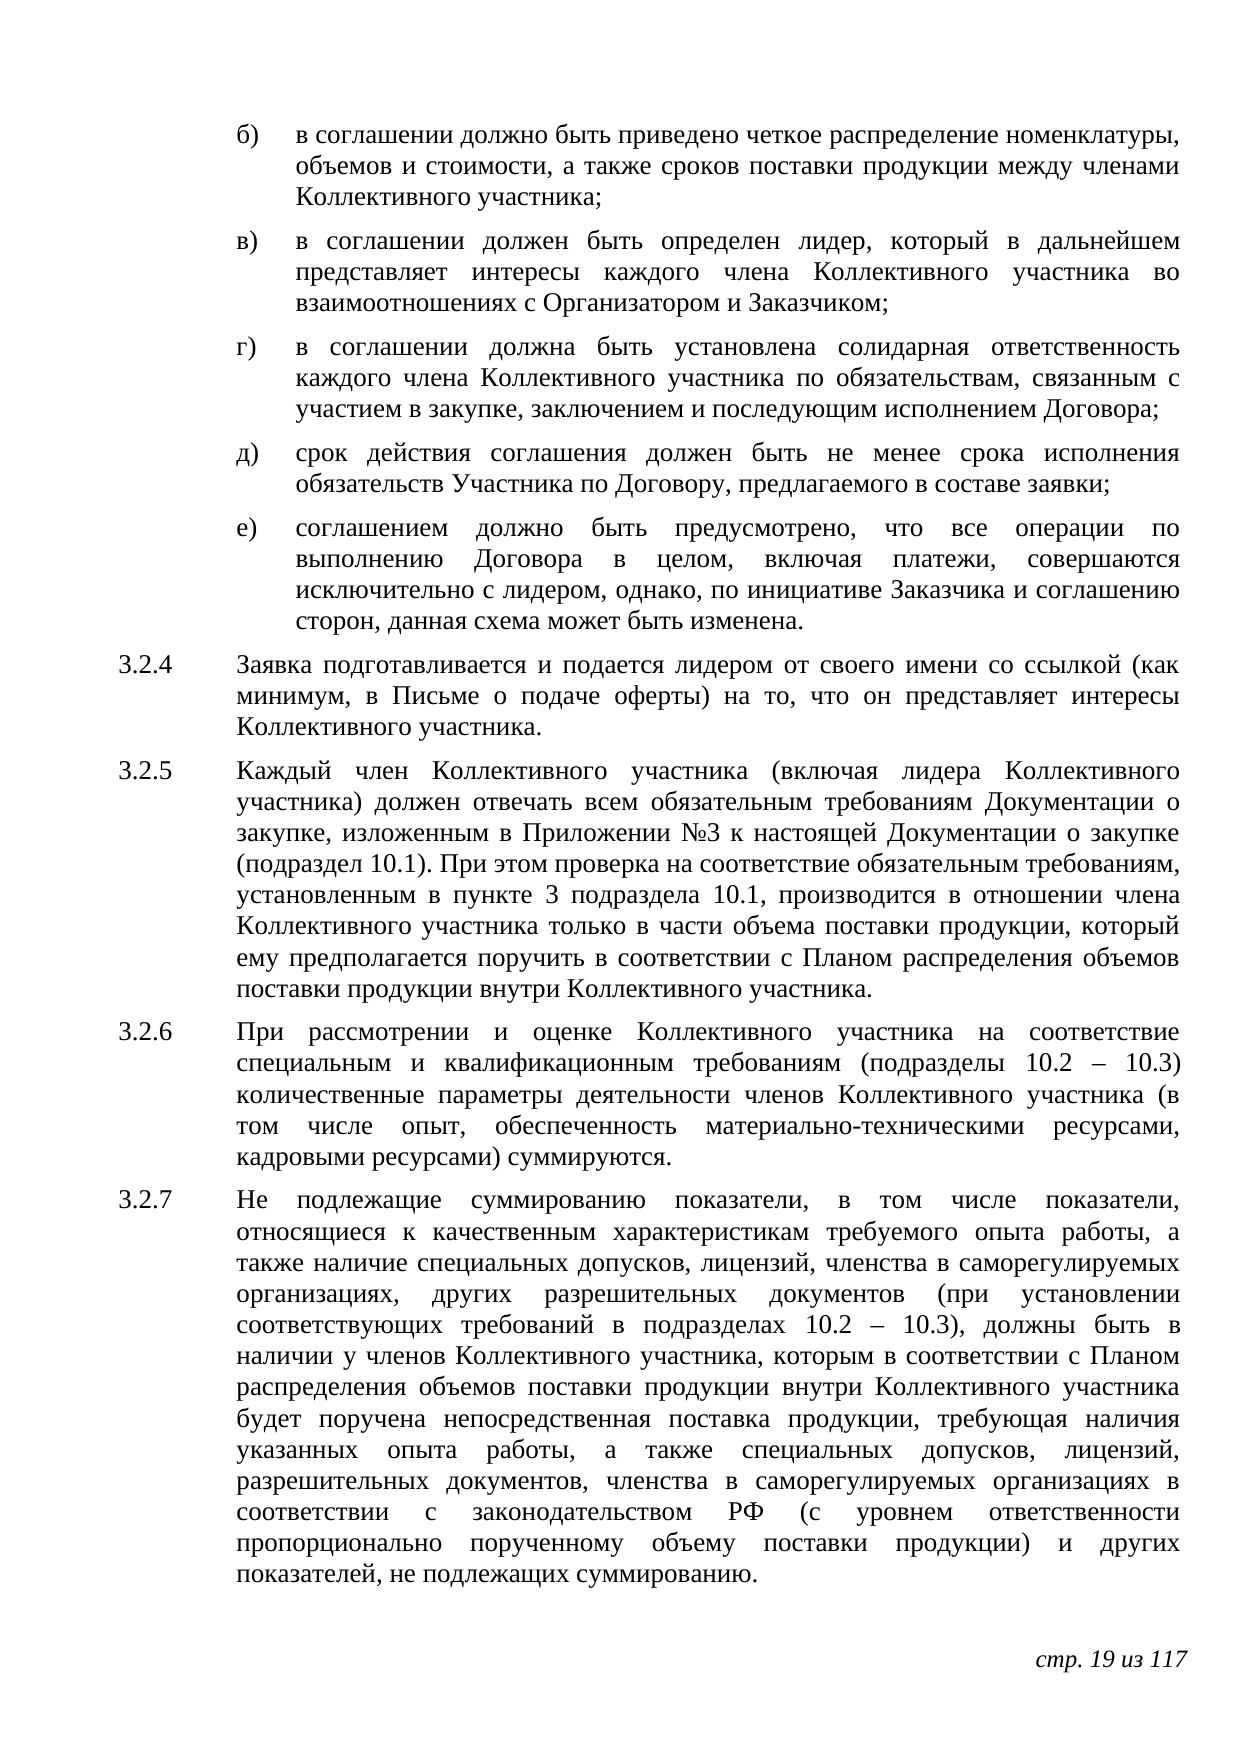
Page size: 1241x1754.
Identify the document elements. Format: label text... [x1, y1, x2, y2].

text в соглашении должна быть установлена солидарная ответственность каждого члена Коллективного участника по обязательствам, связанным с участием в закупке, заключением и последующим исполнением Договора; [236, 330, 1181, 423]
text в соглашении должно быть приведено четкое распределение номенклатуры, объемов и стоимости, а также сроков поставки продукции между членами Коллективного участника; [236, 118, 1181, 212]
text Каждый член Коллективного участника (включая лидера Коллективного участника) должен отвечать всем обязательным требованиям Документации о закупке, изложенным в Приложении №3 к настоящей Документации о закупке (подраздел 10.1). При этом проверка на соответствие обязательным требованиям, установленным в пункте 3 подраздела 10.1, производится в отношении члена Коллективного участника только в части объема поставки продукции, который ему предполагается поручить в соответствии с Планом распределения объемов поставки продукции внутри Коллективного участника. [118, 754, 1181, 1003]
text Не подлежащие суммированию показатели, в том числе показатели, относящиеся к качественным характеристикам требуемого опыта работы, а также наличие специальных допусков, лицензий, членства в саморегулируемых организациях, других разрешительных документов (при установлении соответствующих требований в подразделах 10.2 – 10.3), должны быть в наличии у членов Коллективного участника, которым в соответствии с Планом распределения объемов поставки продукции внутри Коллективного участника будет поручена непосредственная поставка продукции, требующая наличия указанных опыта работы, а также специальных допусков, лицензий, разрешительных документов, членства в саморегулируемых организациях в соответствии с законодательством РФ (с уровнем ответственности пропорционально порученному объему поставки продукции) и других показателей, не подлежащих суммированию. [118, 1184, 1181, 1588]
text соглашением должно быть предусмотрено, что все операции по выполнению Договора в целом, включая платежи, совершаются исключительно с лидером, однако, по инициативе Заказчика и соглашению сторон, данная схема может быть изменена. [236, 511, 1181, 635]
text При рассмотрении и оценке Коллективного участника на соответствие специальным и квалификационным требованиям (подразделы 10.2 – 10.3) количественные параметры деятельности членов Коллективного участника (в том числе опыт, обеспеченность материально-техническими ресурсами, кадровыми ресурсами) суммируются. [118, 1015, 1181, 1171]
text Заявка подготавливается и подается лидером от своего имени со ссылкой (как минимум, в Письме о подаче оферты) на то, что он представляет интересы Коллективного участника. [118, 648, 1181, 741]
text в соглашении должен быть определен лидер, который в дальнейшем представляет интересы каждого члена Коллективного участника во взаимоотношениях с Организатором и Заказчиком; [236, 224, 1181, 317]
text срок действия соглашения должен быть не менее срока исполнения обязательств Участника по Договору, предлагаемого в составе заявки; [236, 436, 1181, 498]
